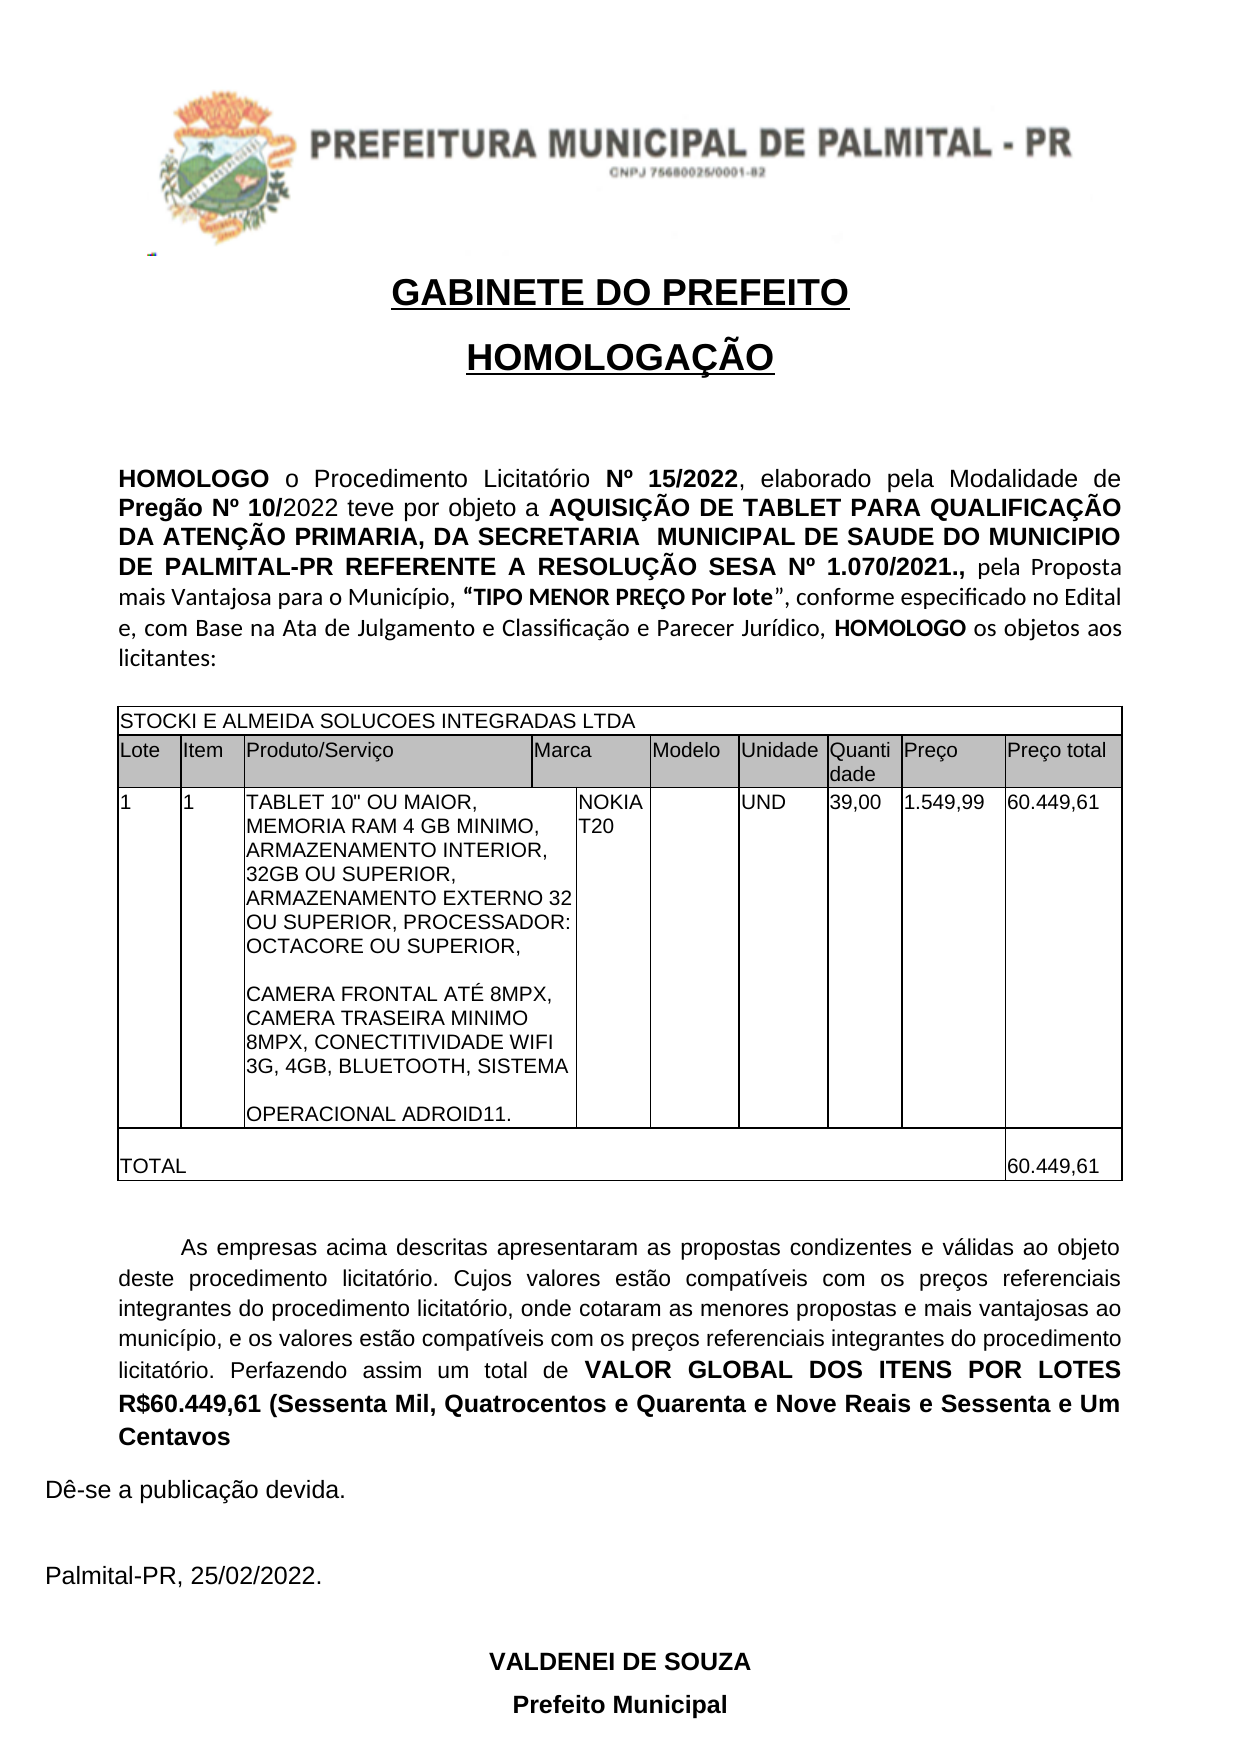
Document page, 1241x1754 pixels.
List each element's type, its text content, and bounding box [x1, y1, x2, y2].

table_cell Modelo [651, 736, 738, 787]
table_cell TABLET 10" OU MAIOR, MEMORIA RAM 4 GB MINIMO, ARMAZENAMENTO INTERIOR, 32GB OU SUPERIOR, ARMAZENAMENTO EXTERNO 32 OU SUPERIOR, PROCESSADOR: OCTACORE OU SUPERIOR, CAMERA FRONTAL ATÉ 8MPX, CAMERA TRASEIRA MINIMO 8MPX, CONECTITIVIDADE WIFI 3G, 4GB, BLUETOOTH, SISTEMA OPERACIONAL ADROID11. [245, 788, 576, 1127]
table_cell Lote [119, 736, 180, 787]
table_cell 1.549,99 [903, 788, 1005, 1127]
table_header STOCKI E ALMEIDA SOLUCOES INTEGRADAS LTDA [119, 707, 1121, 734]
text Prefeito Municipal [118, 1691, 1122, 1719]
table_cell 39,00 [829, 788, 901, 1127]
table_cell Produto/Serviço [245, 736, 531, 787]
table_cell Preço [903, 736, 1005, 787]
text Palmital-PR, 25/02/2022. [45, 1561, 1122, 1590]
table_cell 60.449,61 [1006, 1129, 1121, 1179]
text HOMOLOGO o Procedimento Licitatório Nº 15/2022, elaborado pela Modalidade de Pregão Nº 10/2022 teve por objeto a AQUISIÇÃO DE TABLET PARA QUALIFICAÇÃO DA ATENÇÃO PRIMARIA, DA SECRETARIA MUNICIPAL DE SAUDE DO MUNICIPIO DE PALMITAL-PR REFERENTE A RESOLUÇÃO SESA Nº 1.070/2021., pela Proposta mais Vantajosa para o Município, “TIPO MENOR PREÇO Por lote”, conforme especificado no Edital e, com Base na Ata de Julgamento e Classificação e Parecer Jurídico, HOMOLOGO os objetos aos licitantes: [118, 464, 1122, 673]
table_cell TOTAL [119, 1129, 1005, 1179]
table_cell 60.449,61 [1006, 788, 1121, 1127]
table_cell UND [740, 788, 827, 1127]
table_cell Preço total [1006, 736, 1121, 787]
table_cell Item [182, 736, 244, 787]
table_cell [651, 788, 738, 1127]
table_cell Quantidade [829, 736, 901, 787]
table_cell Marca [533, 736, 650, 787]
text HOMOLOGAÇÃO [118, 335, 1122, 378]
text As empresas acima descritas apresentaram as propostas condizentes e válidas ao objeto deste procedimento licitatório. Cujos valores estão compatíveis com os preços referenciais integrantes do procedimento licitatório, onde cotaram as menores propostas e mais vantajosas ao município, e os valores estão compatíveis com os preços referenciais integrantes do procedimento licitatório. Perfazendo assim um total de VALOR GLOBAL DOS ITENS POR LOTES R$60.449,61 (Sessenta Mil, Quatrocentos e Quarenta e Nove Reais e Sessenta e Um Centavos [118, 1234, 1122, 1450]
table_cell NOKIA T20 [577, 788, 650, 1127]
table_cell 1 [182, 788, 244, 1127]
table_cell 1 [119, 788, 180, 1127]
text Dê-se a publicação devida. [45, 1475, 1122, 1504]
text GABINETE DO PREFEITO [118, 270, 1122, 313]
picture [147, 79, 1093, 256]
text VALDENEI DE SOUZA [118, 1647, 1122, 1676]
table_cell Unidade [740, 736, 827, 787]
